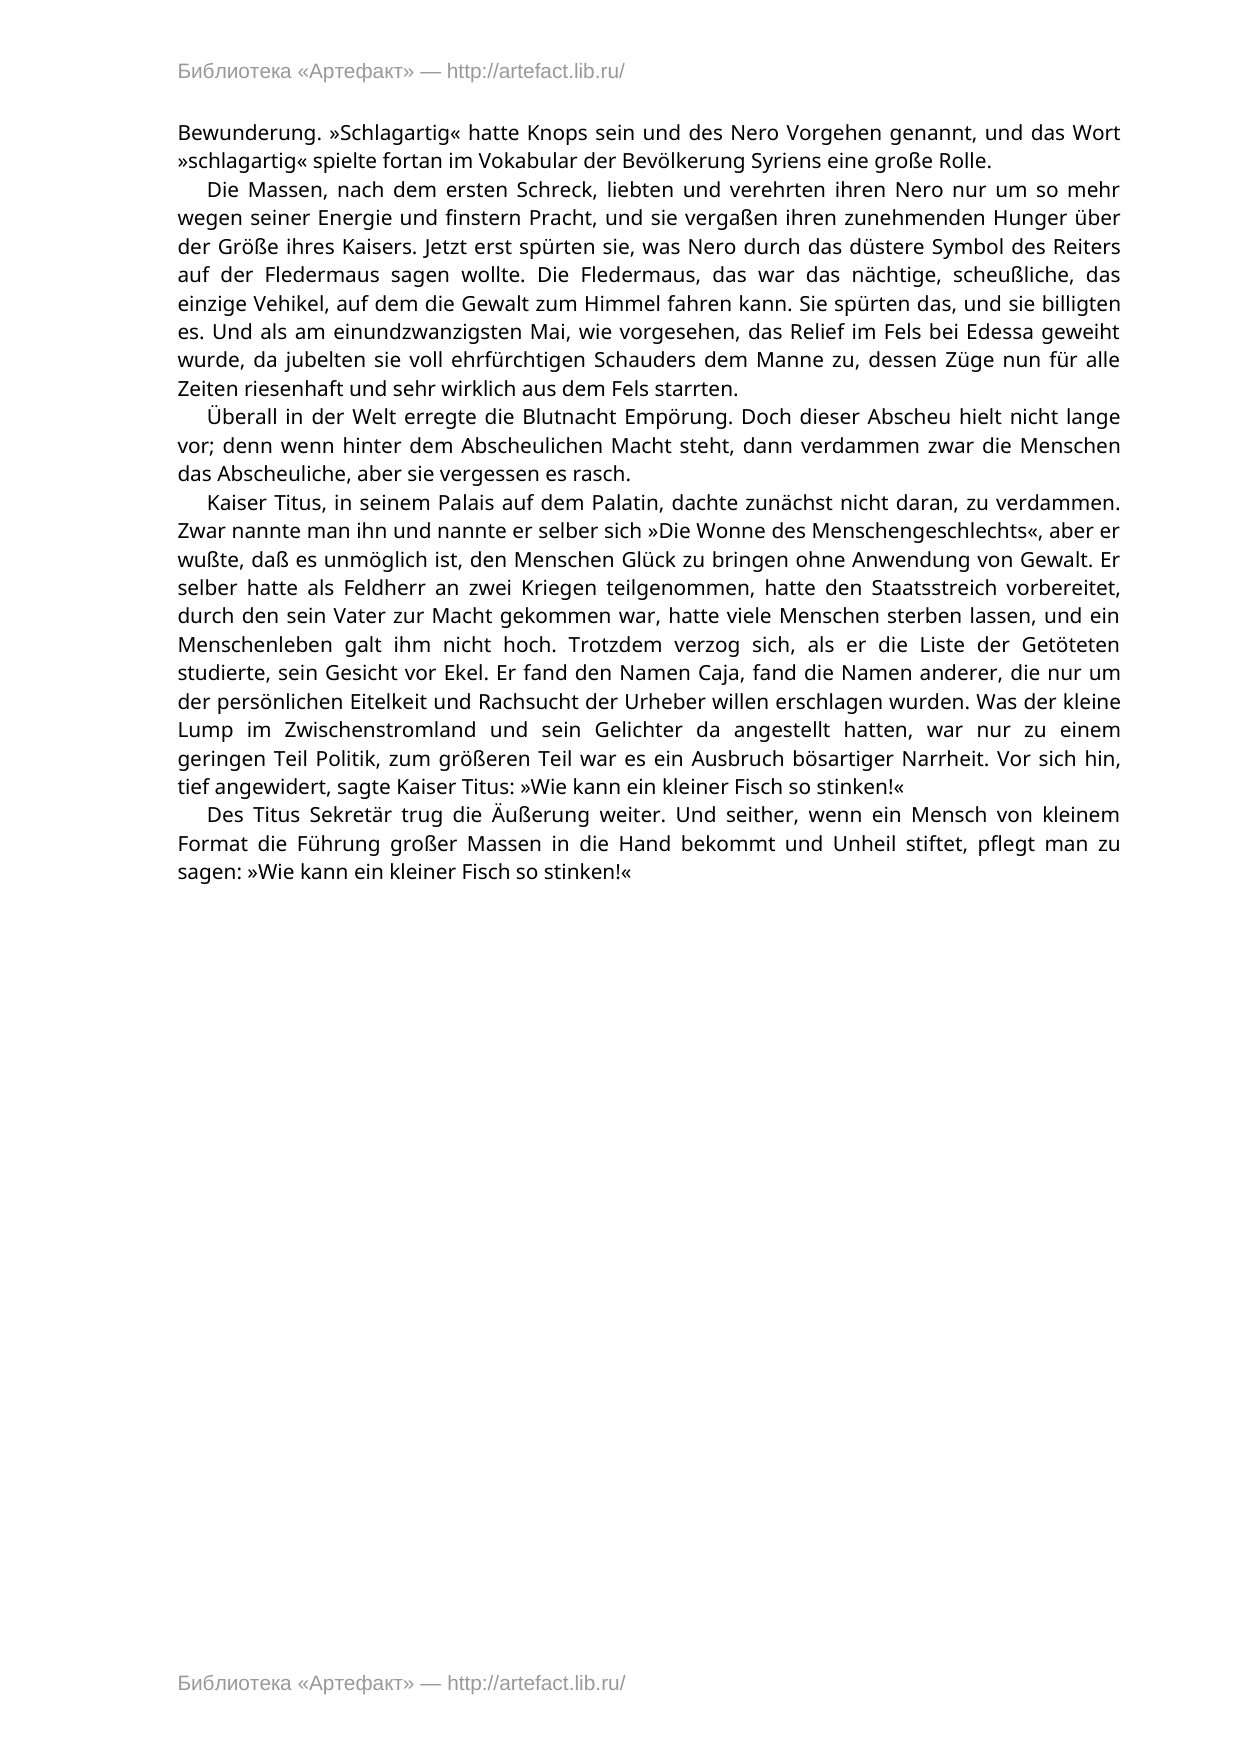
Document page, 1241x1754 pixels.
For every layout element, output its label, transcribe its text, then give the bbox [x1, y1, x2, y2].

text Des Titus Sekretär trug die Äußerung weiter. Und seither, wenn ein Mensch von kleinem Format die Führung großer Massen in die Hand bekommt und Unheil stiftet, pflegt man zu sagen: »Wie kann ein kleiner Fisch so stinken!« [177, 801, 1122, 886]
text Überall in der Welt erregte die Blutnacht Empörung. Doch dieser Abscheu hielt nicht lange vor; denn wenn hinter dem Abscheulichen Macht steht, dann verdammen zwar die Menschen das Abscheuliche, aber sie vergessen es rasch. [177, 402, 1122, 488]
text Die Massen, nach dem ersten Schreck, liebten und verehrten ihren Nero nur um so mehr wegen seiner Energie und finstern Pracht, und sie vergaßen ihren zunehmenden Hunger über der Größe ihres Kaisers. Jetzt erst spürten sie, was Nero durch das düstere Symbol des Reiters auf der Fledermaus sagen wollte. Die Fledermaus, das war das nächtige, scheußliche, das einzige Vehikel, auf dem die Gewalt zum Himmel fahren kann. Sie spürten das, und sie billigten es. Und als am einundzwanzigsten Mai, wie vorgesehen, das Relief im Fels bei Edessa geweiht wurde, da jubelten sie voll ehrfürchtigen Schauders dem Manne zu, dessen Züge nun für alle Zeiten riesenhaft und sehr wirklich aus dem Fels starrten. [177, 175, 1122, 402]
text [177, 118, 1122, 175]
text Kaiser Titus, in seinem Palais auf dem Palatin, dachte zunächst nicht daran, zu verdammen. Zwar nannte man ihn und nannte er selber sich »Die Wonne des Menschengeschlechts«, aber er wußte, daß es unmöglich ist, den Menschen Glück zu bringen ohne Anwendung von Gewalt. Er selber hatte als Feldherr an zwei Kriegen teilgenommen, hatte den Staatsstreich vorbereitet, durch den sein Vater zur Macht gekommen war, hatte viele Menschen sterben lassen, und ein Menschenleben galt ihm nicht hoch. Trotzdem verzog sich, als er die Liste der Getöteten studierte, sein Gesicht vor Ekel. Er fand den Namen Caja, fand die Namen anderer, die nur um der persönlichen Eitelkeit und Rachsucht der Urheber willen erschlagen wurden. Was der kleine Lump im Zwischenstromland und sein Gelichter da angestellt hatten, war nur zu einem geringen Teil Politik, zum größeren Teil war es ein Ausbruch bösartiger Narrheit. Vor sich hin, tief angewidert, sagte Kaiser Titus: »Wie kann ein kleiner Fisch so stinken!« [177, 488, 1122, 801]
